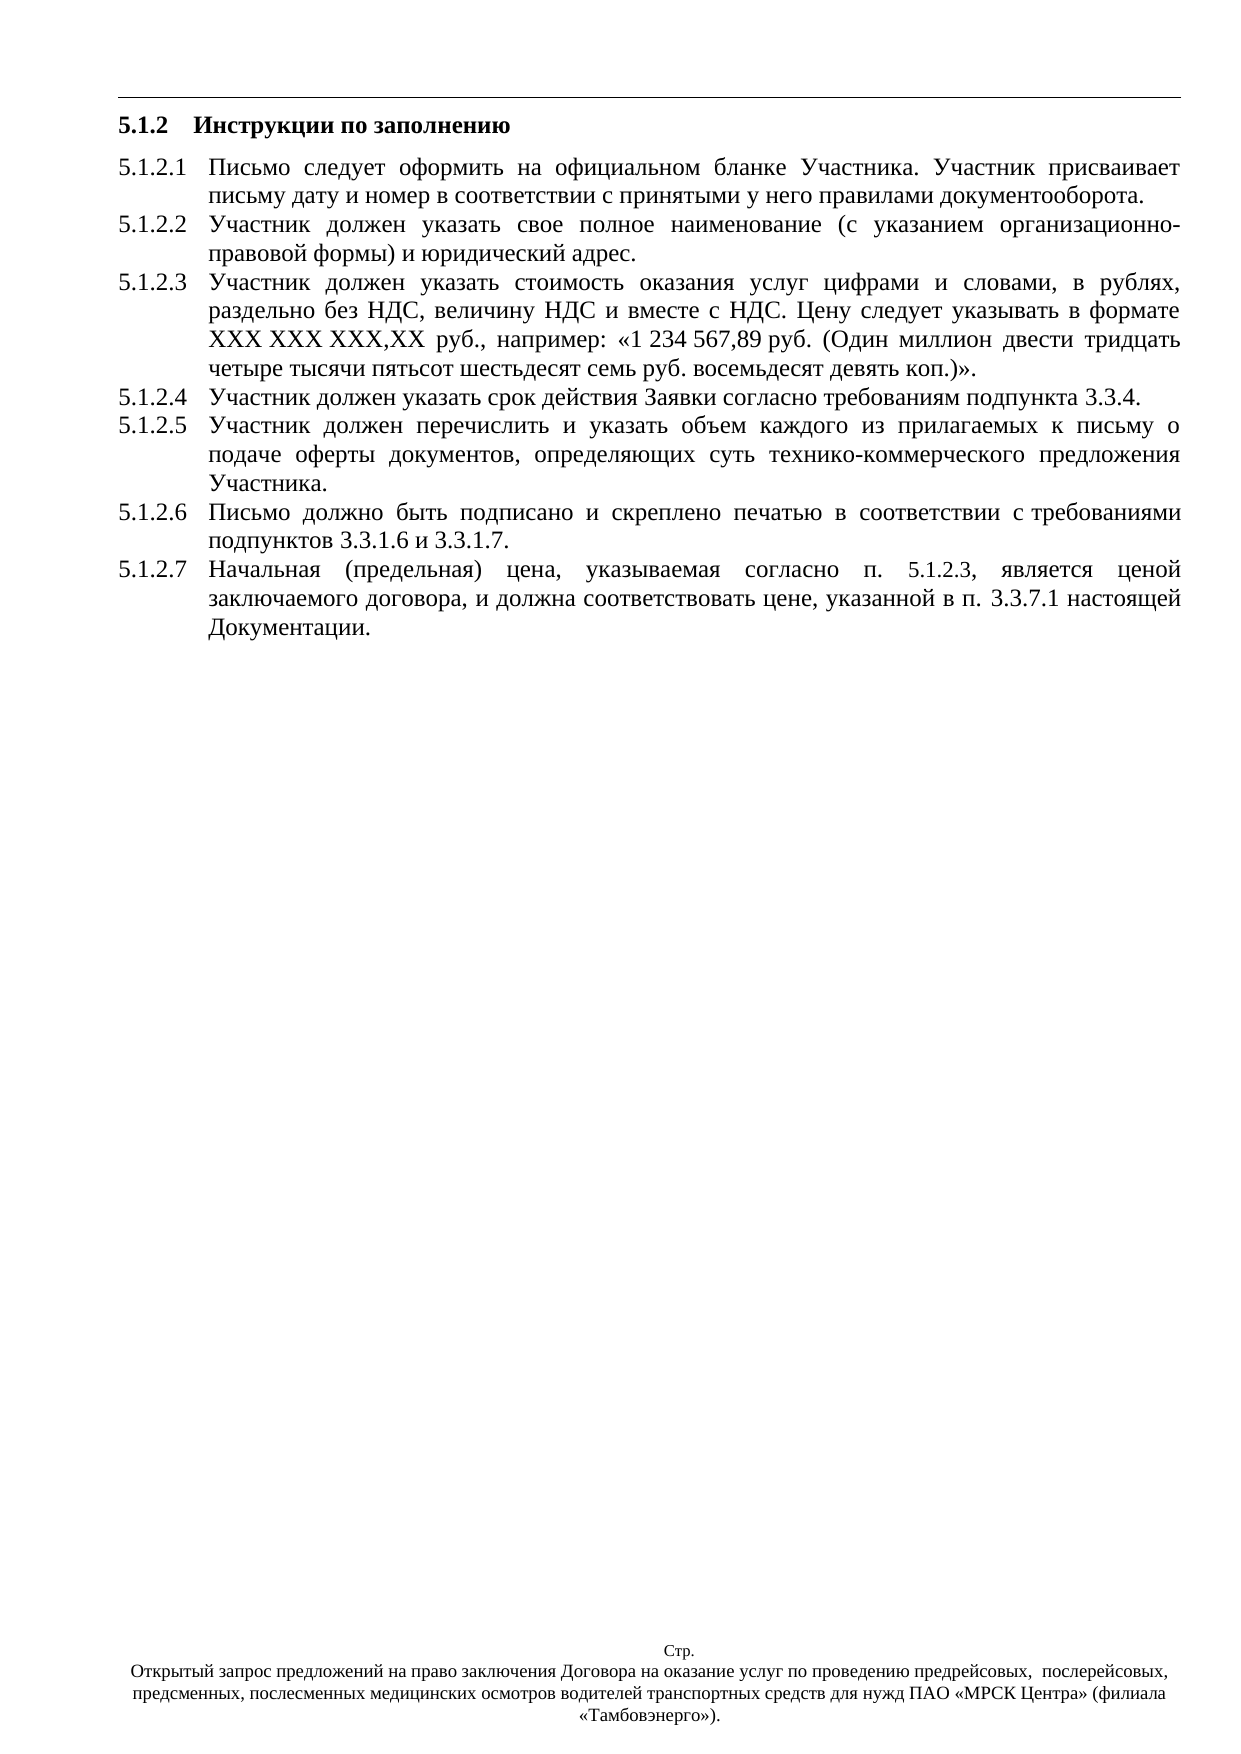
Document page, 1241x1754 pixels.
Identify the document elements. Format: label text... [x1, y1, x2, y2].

list Участник должен указать свое полное наименование (с указанием организационно-правовой формы) и юридический адрес. [118, 209, 1181, 267]
list Начальная (предельная) цена, указываемая согласно п. 5.1.2.3, является ценой заключаемого договора, и должна соответствовать цене, указанной в п. 3.3.7.1 настоящей Документации. [118, 554, 1181, 641]
list Письмо должно быть подписано и скреплено печатью в соответствии с требованиями подпунктов 3.3.1.6 и 3.3.1.7. [118, 497, 1181, 554]
list Участник должен указать стоимость оказания услуг цифрами и словами, в рублях, раздельно без НДС, величину НДС и вместе с НДС. Цену следует указывать в формате ХХХ ХХХ ХХХ,ХХ руб., например: «1 234 567,89 руб. (Один миллион двести тридцать четыре тысячи пятьсот шестьдесят семь руб. восемьдесят девять коп.)». [118, 267, 1181, 382]
subtitle Инструкции по заполнению [118, 111, 1181, 139]
list Письмо следует оформить на официальном бланке Участника. Участник присваивает письму дату и номер в соответствии с принятыми у него правилами документооборота. [118, 152, 1181, 209]
list Участник должен перечислить и указать объем каждого из прилагаемых к письму о подаче оферты документов, определяющих суть технико-коммерческого предложения Участника. [118, 411, 1181, 497]
list Участник должен указать срок действия Заявки согласно требованиям подпункта 3.3.4. [118, 382, 1181, 411]
